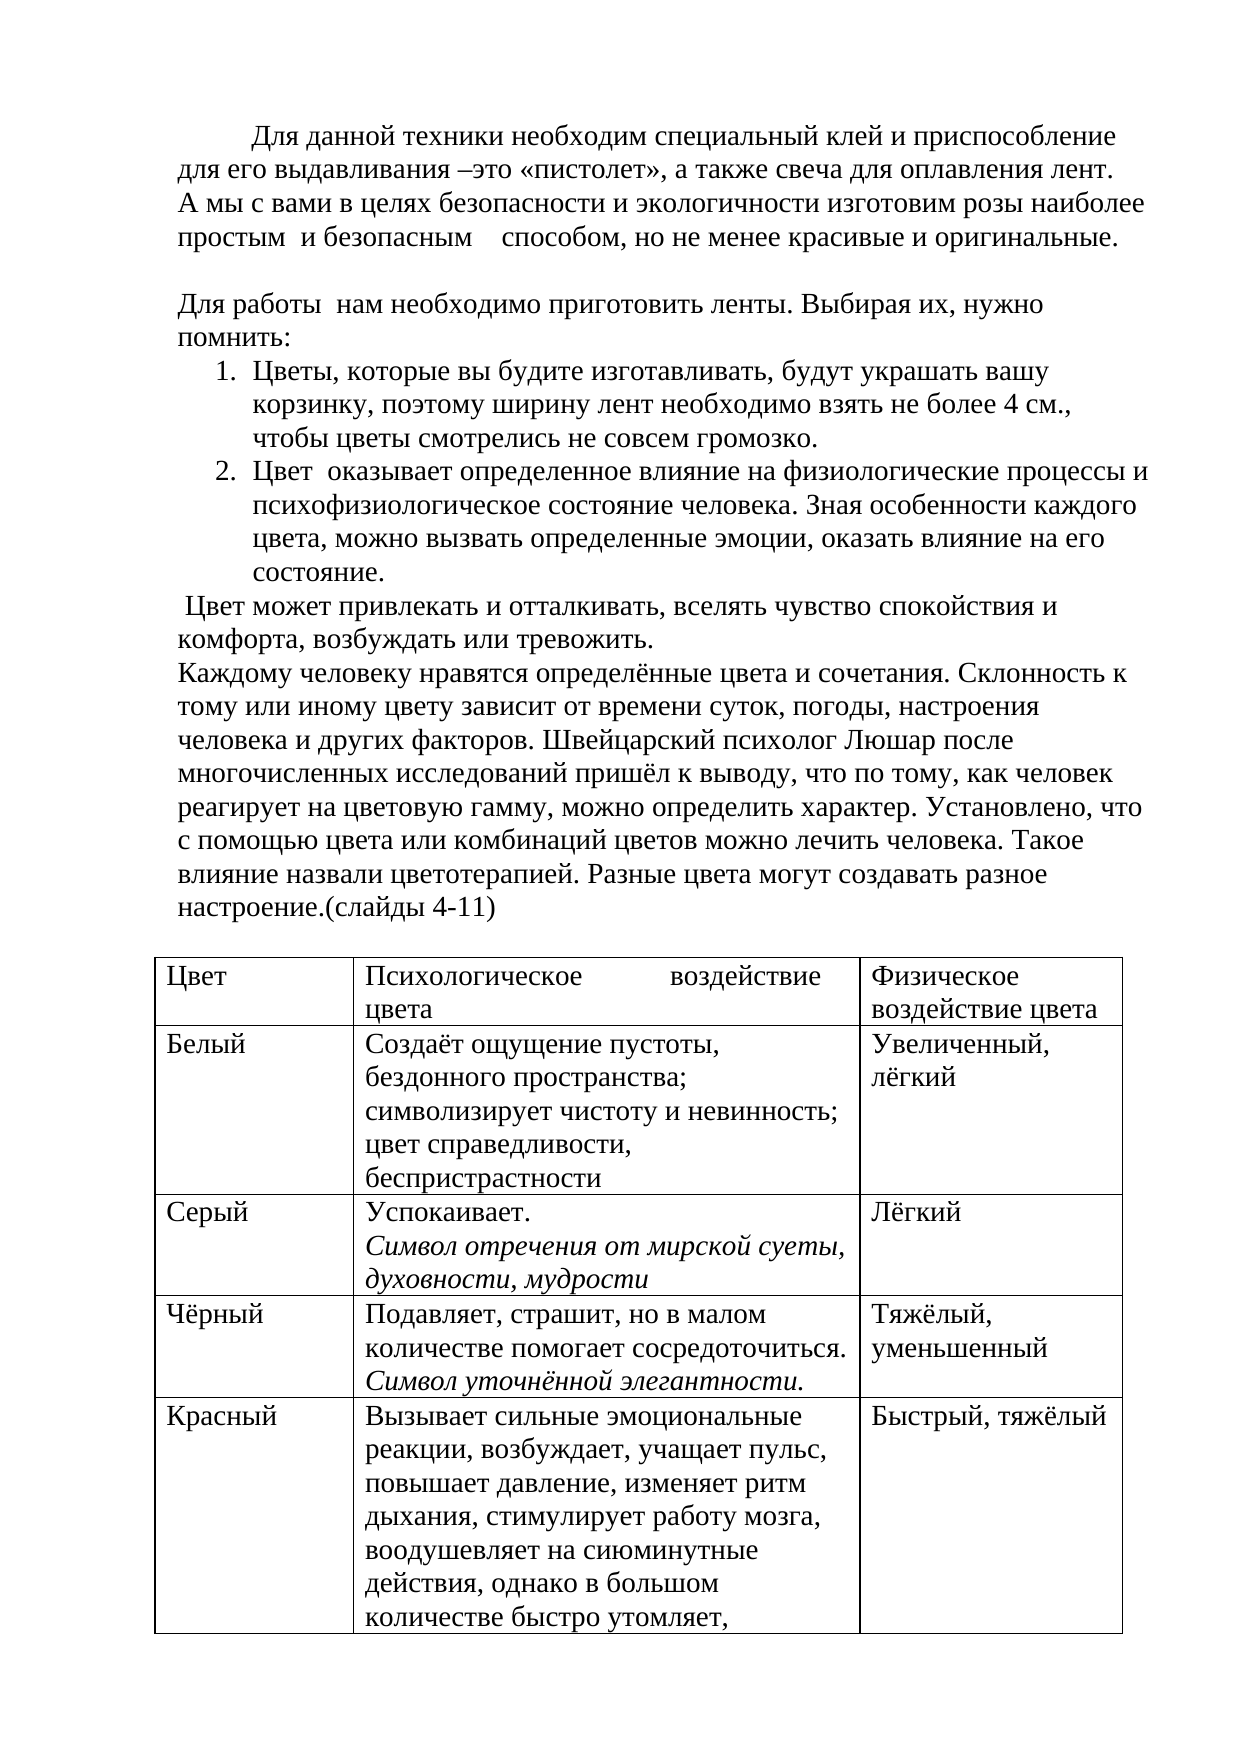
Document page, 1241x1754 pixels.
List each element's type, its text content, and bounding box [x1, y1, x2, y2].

table_cell Подавляет, страшит, но в малом количестве помогает сосредоточиться. Символ уточнённой элегантности. [354, 1296, 859, 1397]
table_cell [354, 1398, 859, 1633]
table_cell Успокаивает. Символ отречения от мирской суеты, духовности, мудрости [354, 1195, 859, 1295]
table_header Цвет [156, 958, 353, 1025]
text Для данной техники необходим специальный клей и приспособление для его выдавливания –это «пистолет», а также свеча для оплавления лент. [177, 118, 1152, 185]
table_cell Красный [156, 1398, 353, 1633]
table_cell Увеличенный, лёгкий [861, 1026, 1122, 1193]
table_cell Серый [156, 1195, 353, 1295]
text А мы с вами в целях безопасности и экологичности изготовим розы наиболее простым и безопасным способом, но не менее красивые и оригинальные. [177, 185, 1152, 252]
table_header Психологическое воздействие цвета [354, 958, 859, 1025]
text Для работы нам необходимо приготовить ленты. Выбирая их, нужно помнить: [177, 286, 1152, 353]
list Цветы, которые вы будите изготавливать, будут украшать вашу корзинку, поэтому ширину лент необходимо взять не более 4 см., чтобы цветы смотрелись не совсем громозко. [215, 353, 1152, 453]
table_cell Быстрый, тяжёлый [861, 1398, 1122, 1633]
table_cell Тяжёлый, уменьшенный [861, 1296, 1122, 1397]
table_cell Чёрный [156, 1296, 353, 1397]
table_cell Создаёт ощущение пустоты, бездонного пространства; символизирует чистоту и невинность; цвет справедливости, беспристрастности [354, 1026, 859, 1193]
table_header Физическое воздействие цвета [861, 958, 1122, 1025]
list Цвет оказывает определенное влияние на физиологические процессы и психофизиологическое состояние человека. Зная особенности каждого цвета, можно вызвать определенные эмоции, оказать влияние на его состояние. [215, 453, 1152, 588]
text Каждому человеку нравятся определённые цвета и сочетания. Склонность к тому или иному цвету зависит от времени суток, погоды, настроения человека и других факторов. Швейцарский психолог Люшар после многочисленных исследований пришёл к выводу, что по тому, как человек реагирует на цветовую гамму, можно определить характер. Установлено, что с помощью цвета или комбинаций цветов можно лечить человека. Такое влияние назвали цветотерапией. Разные цвета могут создавать разное настроение.(слайды 4-11) [177, 655, 1152, 923]
text Цвет может привлекать и отталкивать, вселять чувство спокойствия и комфорта, возбуждать или тревожить. [177, 588, 1152, 655]
table_cell Белый [156, 1026, 353, 1193]
table_cell Лёгкий [861, 1195, 1122, 1295]
